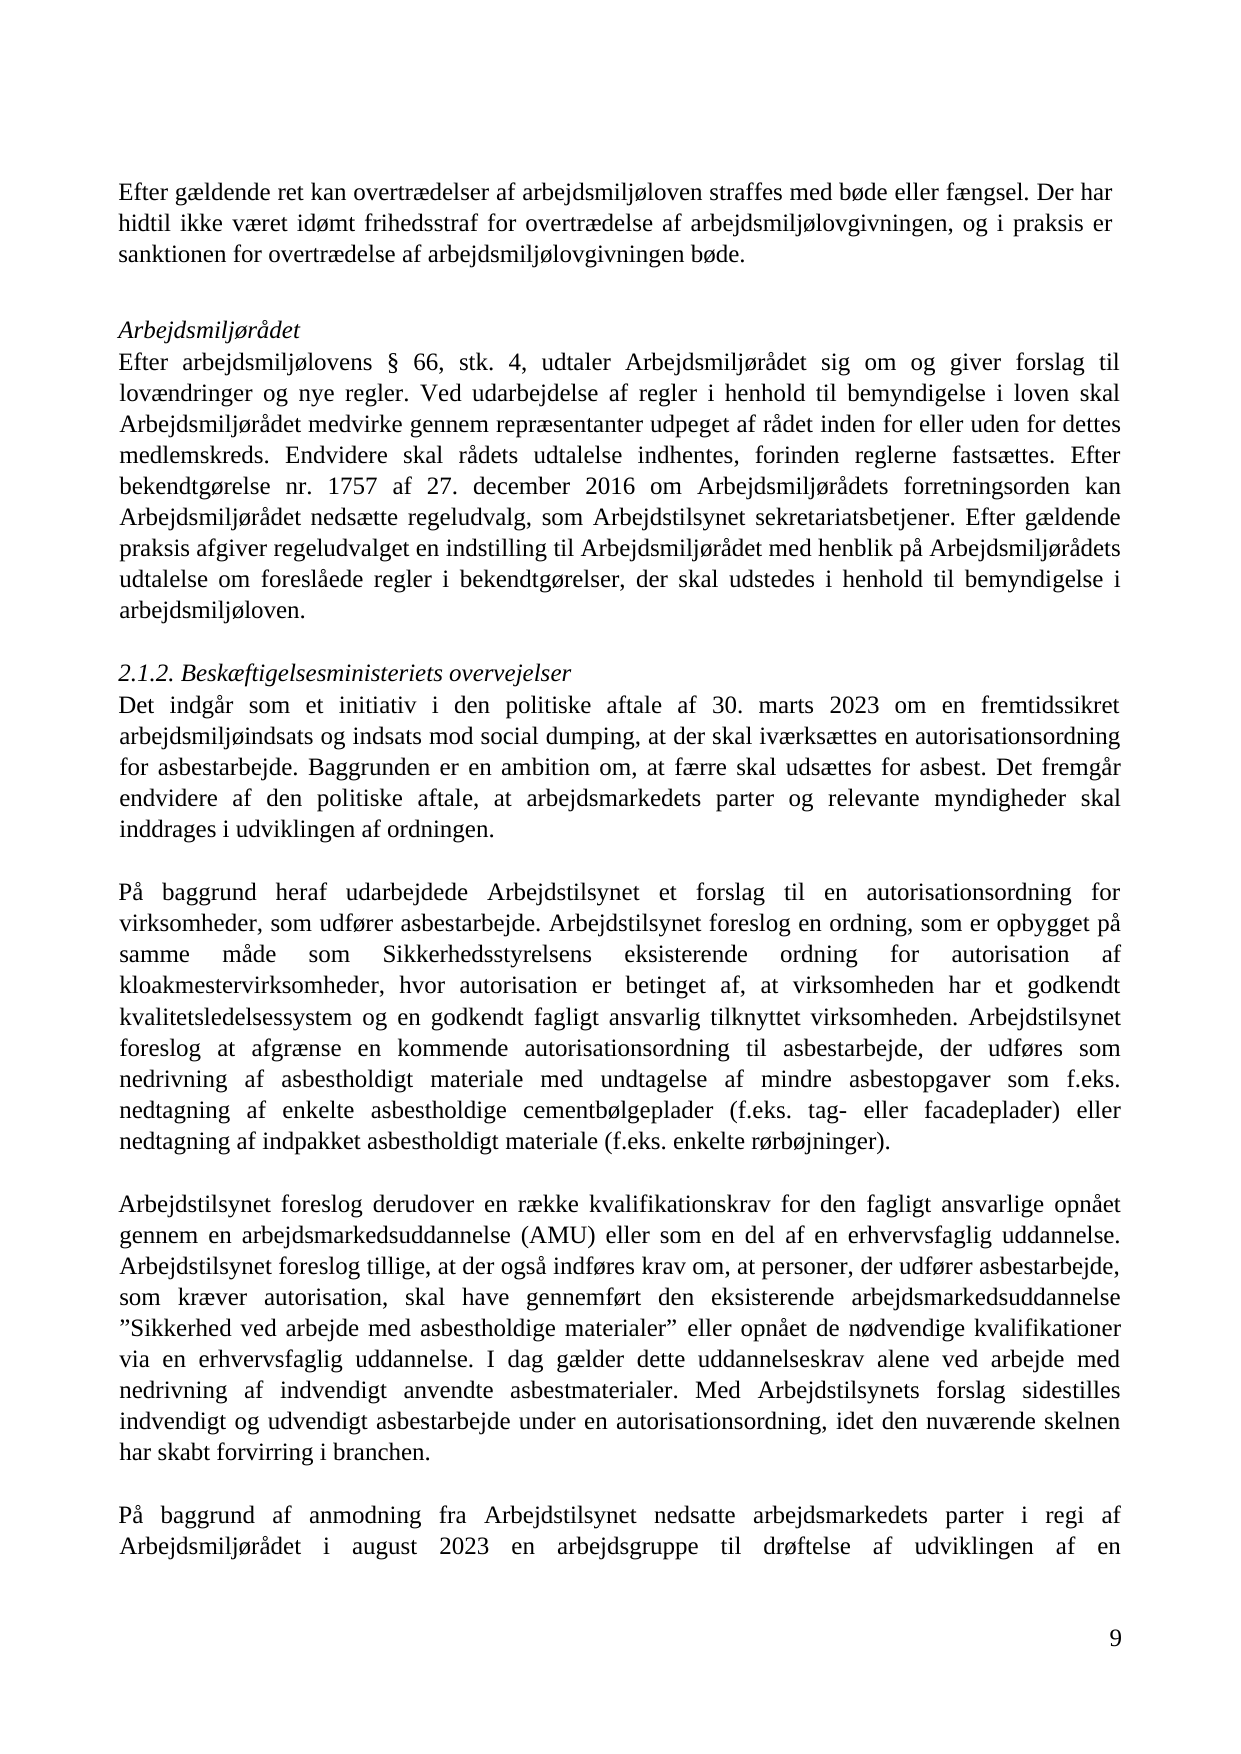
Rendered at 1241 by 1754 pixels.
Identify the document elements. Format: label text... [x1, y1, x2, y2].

text Arbejdsmiljørådet [118, 316, 1121, 344]
text Det indgår som et initiativ i den politiske aftale af 30. marts 2023 om en fremtidssikret arbejdsmiljøindsats og indsats mod social dumping, at der skal iværksættes en autorisationsordning for asbestarbejde. Baggrunden er en ambition om, at færre skal udsættes for asbest. Det fremgår endvidere af den politiske aftale, at arbejdsmarkedets parter og relevante myndigheder skal inddrages i udviklingen af ordningen. [118, 690, 1122, 843]
text 2.1.2. Beskæftigelsesministeriets overvejelser [118, 658, 1122, 687]
text Arbejdstilsynet foreslog derudover en række kvalifikationskrav for den fagligt ansvarlige opnået gennem en arbejdsmarkedsuddannelse (AMU) eller som en del af en erhvervsfaglig uddannelse. Arbejdstilsynet foreslog tillige, at der også indføres krav om, at personer, der udfører asbestarbejde, som kræver autorisation, skal have gennemført den eksisterende arbejdsmarkedsuddannelse ”Sikkerhed ved arbejde med asbestholdige materialer” eller opnået de nødvendige kvalifikationer via en erhvervsfaglig uddannelse. I dag gælder dette uddannelseskrav alene ved arbejde med nedrivning af indvendigt anvendte asbestmaterialer. Med Arbejdstilsynets forslag sidestilles indvendigt og udvendigt asbestarbejde under en autorisationsordning, idet den nuværende skelnen har skabt forvirring i branchen. [118, 1189, 1122, 1466]
text På baggrund heraf udarbejdede Arbejdstilsynet et forslag til en autorisationsordning for virksomheder, som udfører asbestarbejde. Arbejdstilsynet foreslog en ordning, som er opbygget på samme måde som Sikkerhedsstyrelsens eksisterende ordning for autorisation af kloakmestervirksomheder, hvor autorisation er betinget af, at virksomheden har et godkendt kvalitetsledelsessystem og en godkendt fagligt ansvarlig tilknyttet virksomheden. Arbejdstilsynet foreslog at afgrænse en kommende autorisationsordning til asbestarbejde, der udføres som nedrivning af asbestholdigt materiale med undtagelse af mindre asbestopgaver som f.eks. nedtagning af enkelte asbestholdige cementbølgeplader (f.eks. tag- eller facadeplader) eller nedtagning af indpakket asbestholdigt materiale (f.eks. enkelte rørbøjninger). [118, 877, 1122, 1154]
text Efter gældende ret kan overtrædelser af arbejdsmiljøloven straffes med bøde eller fængsel. Der har hidtil ikke været idømt frihedsstraf for overtrædelse af arbejdsmiljølovgivningen, og i praksis er sanktionen for overtrædelse af arbejdsmiljølovgivningen bøde. [118, 177, 1114, 268]
text Efter arbejdsmiljølovens § 66, stk. 4, udtaler Arbejdsmiljørådet sig om og giver forslag til lovændringer og nye regler. Ved udarbejdelse af regler i henhold til bemyndigelse i loven skal Arbejdsmiljørådet medvirke gennem repræsentanter udpeget af rådet inden for eller uden for dettes medlemskreds. Endvidere skal rådets udtalelse indhentes, forinden reglerne fastsættes. Efter bekendtgørelse nr. 1757 af 27. december 2016 om Arbejdsmiljørådets forretningsorden kan Arbejdsmiljørådet nedsætte regeludvalg, som Arbejdstilsynet sekretariatsbetjener. Efter gældende praksis afgiver regeludvalget en indstilling til Arbejdsmiljørådet med henblik på Arbejdsmiljørådets udtalelse om foreslåede regler i bekendtgørelser, der skal udstedes i henhold til bemyndigelse i arbejdsmiljøloven. [118, 347, 1122, 624]
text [118, 1500, 1122, 1560]
